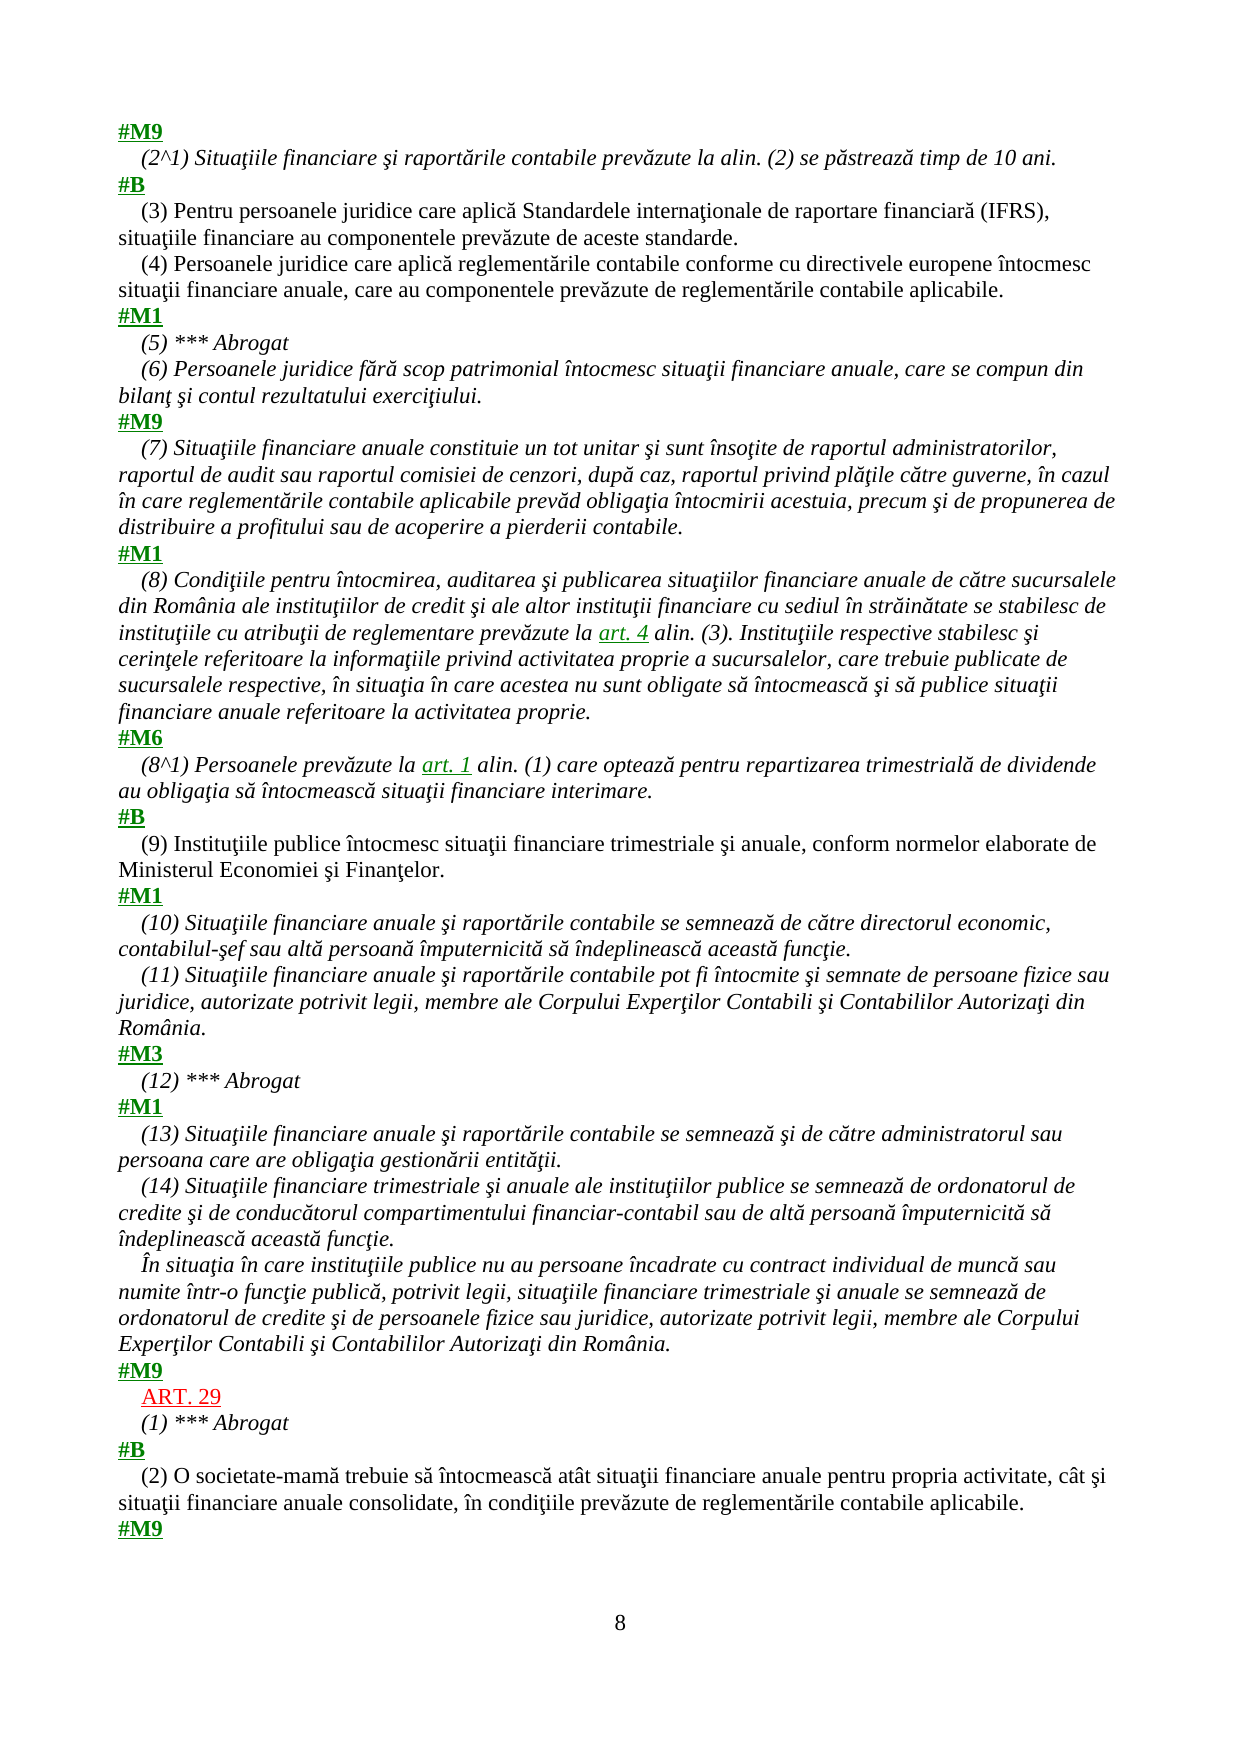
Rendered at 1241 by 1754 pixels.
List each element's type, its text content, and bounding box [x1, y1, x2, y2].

text (11) Situaţiile financiare anuale şi raportările contabile pot fi întocmite şi semnate de persoane fizice sau juridice, autorizate potrivit legii, membre ale Corpului Experţilor Contabili şi Contabililor Autorizaţi din România. [118, 961, 1122, 1041]
text (3) Pentru persoanele juridice care aplică Standardele internaţionale de raportare financiară (IFRS), situaţiile financiare au componentele prevăzute de aceste standarde. [118, 197, 1122, 250]
text #M1 [118, 540, 1122, 566]
text ART. 29 [118, 1383, 1122, 1409]
text #B [118, 803, 1122, 830]
text #M6 [118, 724, 1122, 751]
text (7) Situaţiile financiare anuale constituie un tot unitar şi sunt însoţite de raportul administratorilor, raportul de audit sau raportul comisiei de cenzori, după caz, raportul privind plăţile către guverne, în cazul în care reglementările contabile aplicabile prevăd obligaţia întocmirii acestuia, precum şi de propunerea de distribuire a profitului sau de acoperire a pierderii contabile. [118, 434, 1122, 540]
text #M9 [118, 1357, 1122, 1383]
text (8) Condiţiile pentru întocmirea, auditarea şi publicarea situaţiilor financiare anuale de către sucursalele din România ale instituţiilor de credit şi ale altor instituţii financiare cu sediul în străinătate se stabilesc de instituţiile cu atribuţii de reglementare prevăzute la art. 4 alin. (3). Instituţiile respective stabilesc şi cerinţele referitoare la informaţiile privind activitatea proprie a sucursalelor, care trebuie publicate de sucursalele respective, în situaţia în care acestea nu sunt obligate să întocmească şi să publice situaţii financiare anuale referitoare la activitatea proprie. [118, 566, 1122, 724]
text (10) Situaţiile financiare anuale şi raportările contabile se semnează de către directorul economic, contabilul-şef sau altă persoană împuternicită să îndeplinească această funcţie. [118, 909, 1122, 961]
text (6) Persoanele juridice fără scop patrimonial întocmesc situaţii financiare anuale, care se compun din bilanţ şi contul rezultatului exerciţiului. [118, 355, 1122, 408]
text #B [118, 1436, 1122, 1462]
text #M3 [118, 1041, 1122, 1067]
text (2) O societate-mamă trebuie să întocmească atât situaţii financiare anuale pentru propria activitate, cât şi situaţii financiare anuale consolidate, în condiţiile prevăzute de reglementările contabile aplicabile. [118, 1462, 1122, 1515]
text #B [118, 171, 1122, 197]
text (5) *** Abrogat [118, 329, 1122, 355]
text (2^1) Situaţiile financiare şi raportările contabile prevăzute la alin. (2) se păstrează timp de 10 ani. [118, 144, 1122, 171]
text (9) Instituţiile publice întocmesc situaţii financiare trimestriale şi anuale, conform normelor elaborate de Ministerul Economiei şi Finanţelor. [118, 830, 1122, 882]
text #M9 [118, 118, 1122, 144]
text (4) Persoanele juridice care aplică reglementările contabile conforme cu directivele europene întocmesc situaţii financiare anuale, care au componentele prevăzute de reglementările contabile aplicabile. [118, 250, 1122, 303]
text #M1 [118, 1093, 1122, 1119]
text În situaţia în care instituţiile publice nu au persoane încadrate cu contract individual de muncă sau numite într-o funcţie publică, potrivit legii, situaţiile financiare trimestriale şi anuale se semnează de ordonatorul de credite şi de persoanele fizice sau juridice, autorizate potrivit legii, membre ale Corpului Experţilor Contabili şi Contabililor Autorizaţi din România. [118, 1251, 1122, 1357]
text (13) Situaţiile financiare anuale şi raportările contabile se semnează şi de către administratorul sau persoana care are obligaţia gestionării entităţii. [118, 1119, 1122, 1172]
text (1) *** Abrogat [118, 1409, 1122, 1436]
text (12) *** Abrogat [118, 1067, 1122, 1093]
text (8^1) Persoanele prevăzute la art. 1 alin. (1) care optează pentru repartizarea trimestrială de dividende au obligaţia să întocmească situaţii financiare interimare. [118, 751, 1122, 803]
text (14) Situaţiile financiare trimestriale şi anuale ale instituţiilor publice se semnează de ordonatorul de credite şi de conducătorul compartimentului financiar-contabil sau de altă persoană împuternicită să îndeplinească această funcţie. [118, 1172, 1122, 1251]
text #M1 [118, 882, 1122, 909]
text #M9 [118, 408, 1122, 434]
text #M9 [118, 1515, 1122, 1541]
text #M1 [118, 303, 1122, 329]
